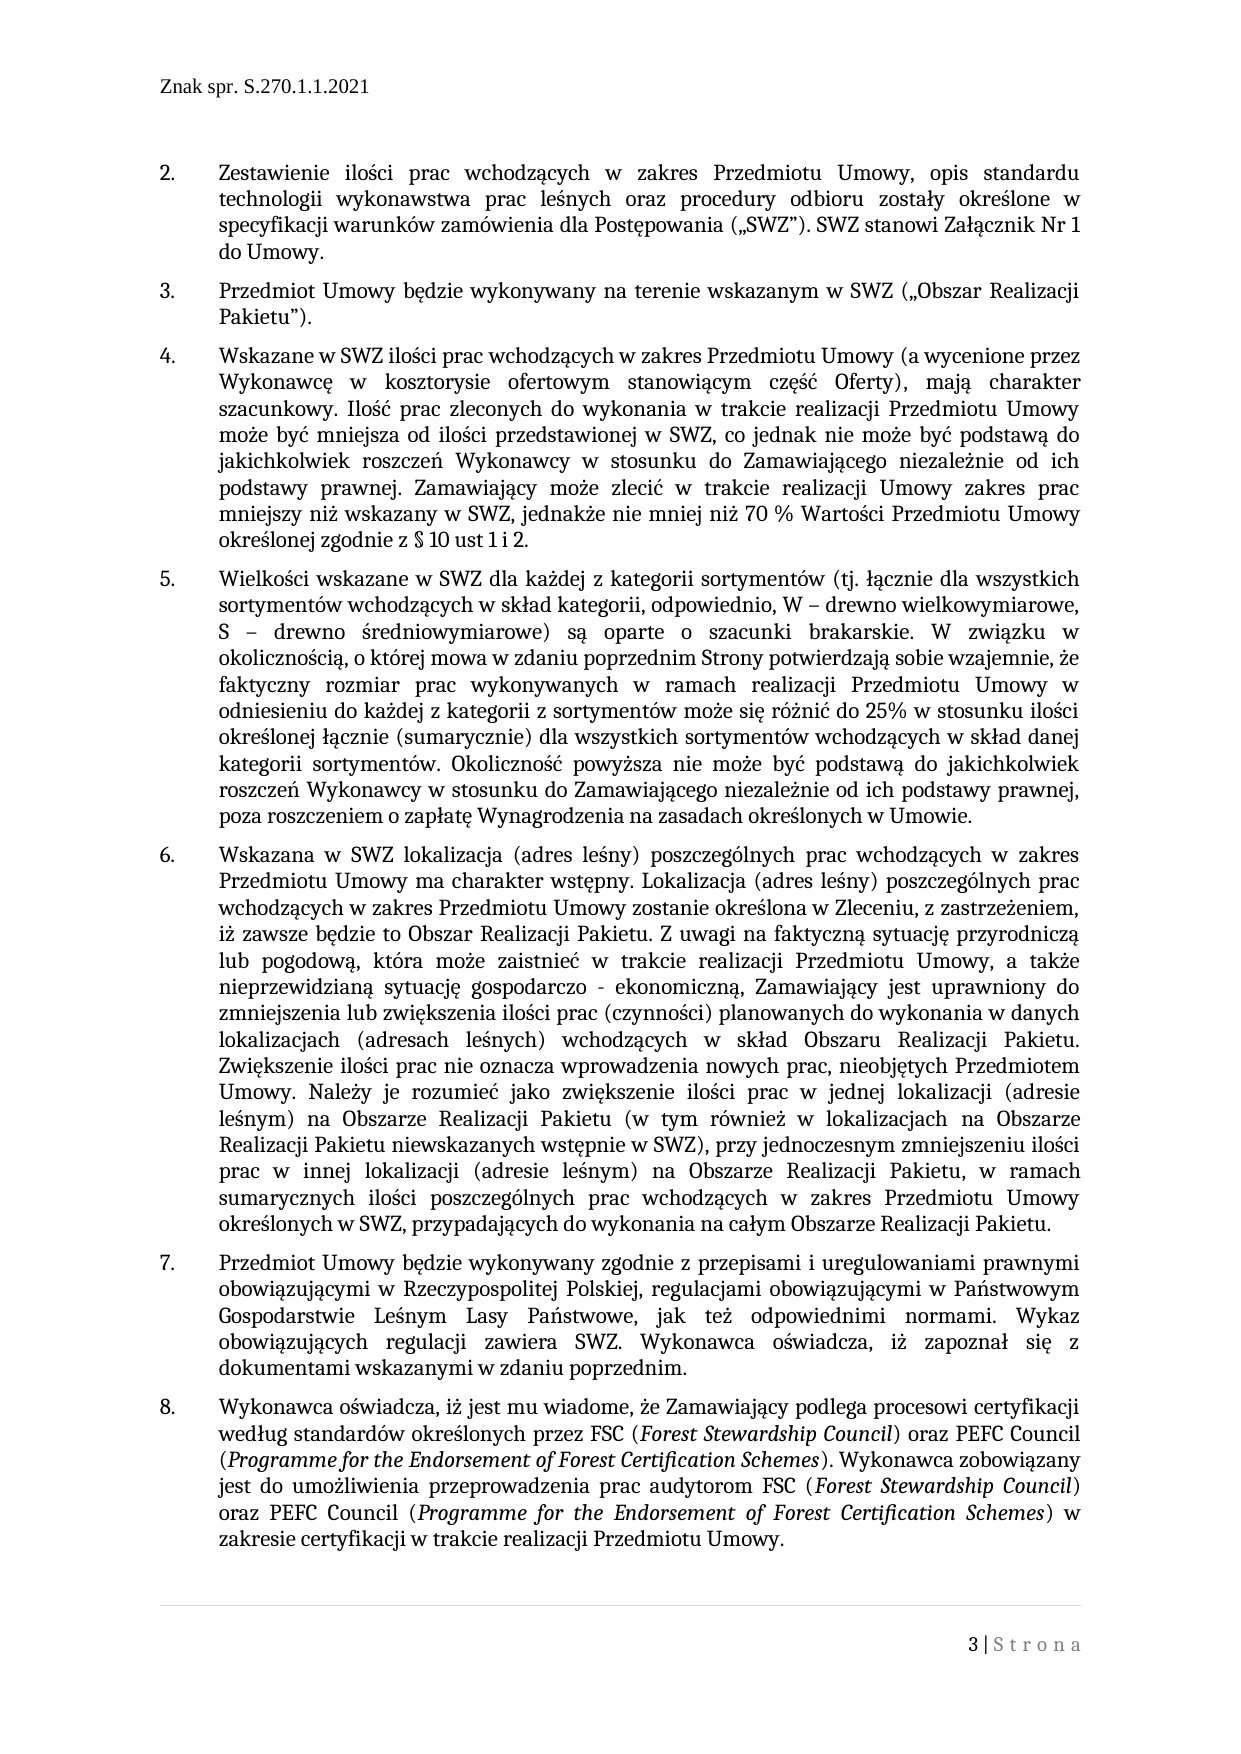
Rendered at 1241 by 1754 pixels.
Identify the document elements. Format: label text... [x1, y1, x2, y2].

list Przedmiot Umowy będzie wykonywany zgodnie z przepisami i uregulowaniami prawnymi obowiązującymi w Rzeczypospolitej Polskiej, regulacjami obowiązującymi w Państwowym Gospodarstwie Leśnym Lasy Państwowe, jak też odpowiednimi normami. Wykaz obowiązujących regulacji zawiera SWZ. Wykonawca oświadcza, iż zapoznał się z dokumentami wskazanymi w zdaniu poprzednim. [159, 1250, 1081, 1382]
list Wielkości wskazane w SWZ dla każdej z kategorii sortymentów (tj. łącznie dla wszystkich sortymentów wchodzących w skład kategorii, odpowiednio, W – drewno wielkowymiarowe, S – drewno średniowymiarowe) są oparte o szacunki brakarskie. W związku w okolicznością, o której mowa w zdaniu poprzednim Strony potwierdzają sobie wzajemnie, że faktyczny rozmiar prac wykonywanych w ramach realizacji Przedmiotu Umowy w odniesieniu do każdej z kategorii z sortymentów może się różnić do 25% w stosunku ilości określonej łącznie (sumarycznie) dla wszystkich sortymentów wchodzących w skład danej kategorii sortymentów. Okoliczność powyższa nie może być podstawą do jakichkolwiek roszczeń Wykonawcy w stosunku do Zamawiającego niezależnie od ich podstawy prawnej, poza roszczeniem o zapłatę Wynagrodzenia na zasadach określonych w Umowie. [159, 566, 1081, 829]
list Wskazana w SWZ lokalizacja (adres leśny) poszczególnych prac wchodzących w zakres Przedmiotu Umowy ma charakter wstępny. Lokalizacja (adres leśny) poszczególnych prac wchodzących w zakres Przedmiotu Umowy zostanie określona w Zleceniu, z zastrzeżeniem, iż zawsze będzie to Obszar Realizacji Pakietu. Z uwagi na faktyczną sytuację przyrodniczą lub pogodową, która może zaistnieć w trakcie realizacji Przedmiotu Umowy, a także nieprzewidzianą sytuację gospodarczo - ekonomiczną, Zamawiający jest uprawniony do zmniejszenia lub zwiększenia ilości prac (czynności) planowanych do wykonania w danych lokalizacjach (adresach leśnych) wchodzących w skład Obszaru Realizacji Pakietu. Zwiększenie ilości prac nie oznacza wprowadzenia nowych prac, nieobjętych Przedmiotem Umowy. Należy je rozumieć jako zwiększenie ilości prac w jednej lokalizacji (adresie leśnym) na Obszarze Realizacji Pakietu (w tym również w lokalizacjach na Obszarze Realizacji Pakietu niewskazanych wstępnie w SWZ), przy jednoczesnym zmniejszeniu ilości prac w innej lokalizacji (adresie leśnym) na Obszarze Realizacji Pakietu, w ramach sumarycznych ilości poszczególnych prac wchodzących w zakres Przedmiotu Umowy określonych w SWZ, przypadających do wykonania na całym Obszarze Realizacji Pakietu. [159, 842, 1081, 1237]
list Wykonawca oświadcza, iż jest mu wiadome, że Zamawiający podlega procesowi certyfikacji według standardów określonych przez FSC (Forest Stewardship Council) oraz PEFC Council (Programme for the Endorsement of Forest Certification Schemes). Wykonawca zobowiązany jest do umożliwienia przeprowadzenia prac audytorom FSC (Forest Stewardship Council) oraz PEFC Council (Programme for the Endorsement of Forest Certification Schemes) w zakresie certyfikacji w trakcie realizacji Przedmiotu Umowy. [159, 1394, 1081, 1552]
list Przedmiot Umowy będzie wykonywany na terenie wskazanym w SWZ („Obszar Realizacji Pakietu”). [159, 277, 1081, 330]
list Wskazane w SWZ ilości prac wchodzących w zakres Przedmiotu Umowy (a wycenione przez Wykonawcę w kosztorysie ofertowym stanowiącym część Oferty), mają charakter szacunkowy. Ilość prac zleconych do wykonania w trakcie realizacji Przedmiotu Umowy może być mniejsza od ilości przedstawionej w SWZ, co jednak nie może być podstawą do jakichkolwiek roszczeń Wykonawcy w stosunku do Zamawiającego niezależnie od ich podstawy prawnej. Zamawiający może zlecić w trakcie realizacji Umowy zakres prac mniejszy niż wskazany w SWZ, jednakże nie mniej niż 70 % Wartości Przedmiotu Umowy określonej zgodnie z § 10 ust 1 i 2. [159, 343, 1081, 553]
list Zestawienie ilości prac wchodzących w zakres Przedmiotu Umowy, opis standardu technologii wykonawstwa prac leśnych oraz procedury odbioru zostały określone w specyfikacji warunków zamówienia dla Postępowania („SWZ”). SWZ stanowi Załącznik Nr 1 do Umowy. [159, 159, 1081, 265]
